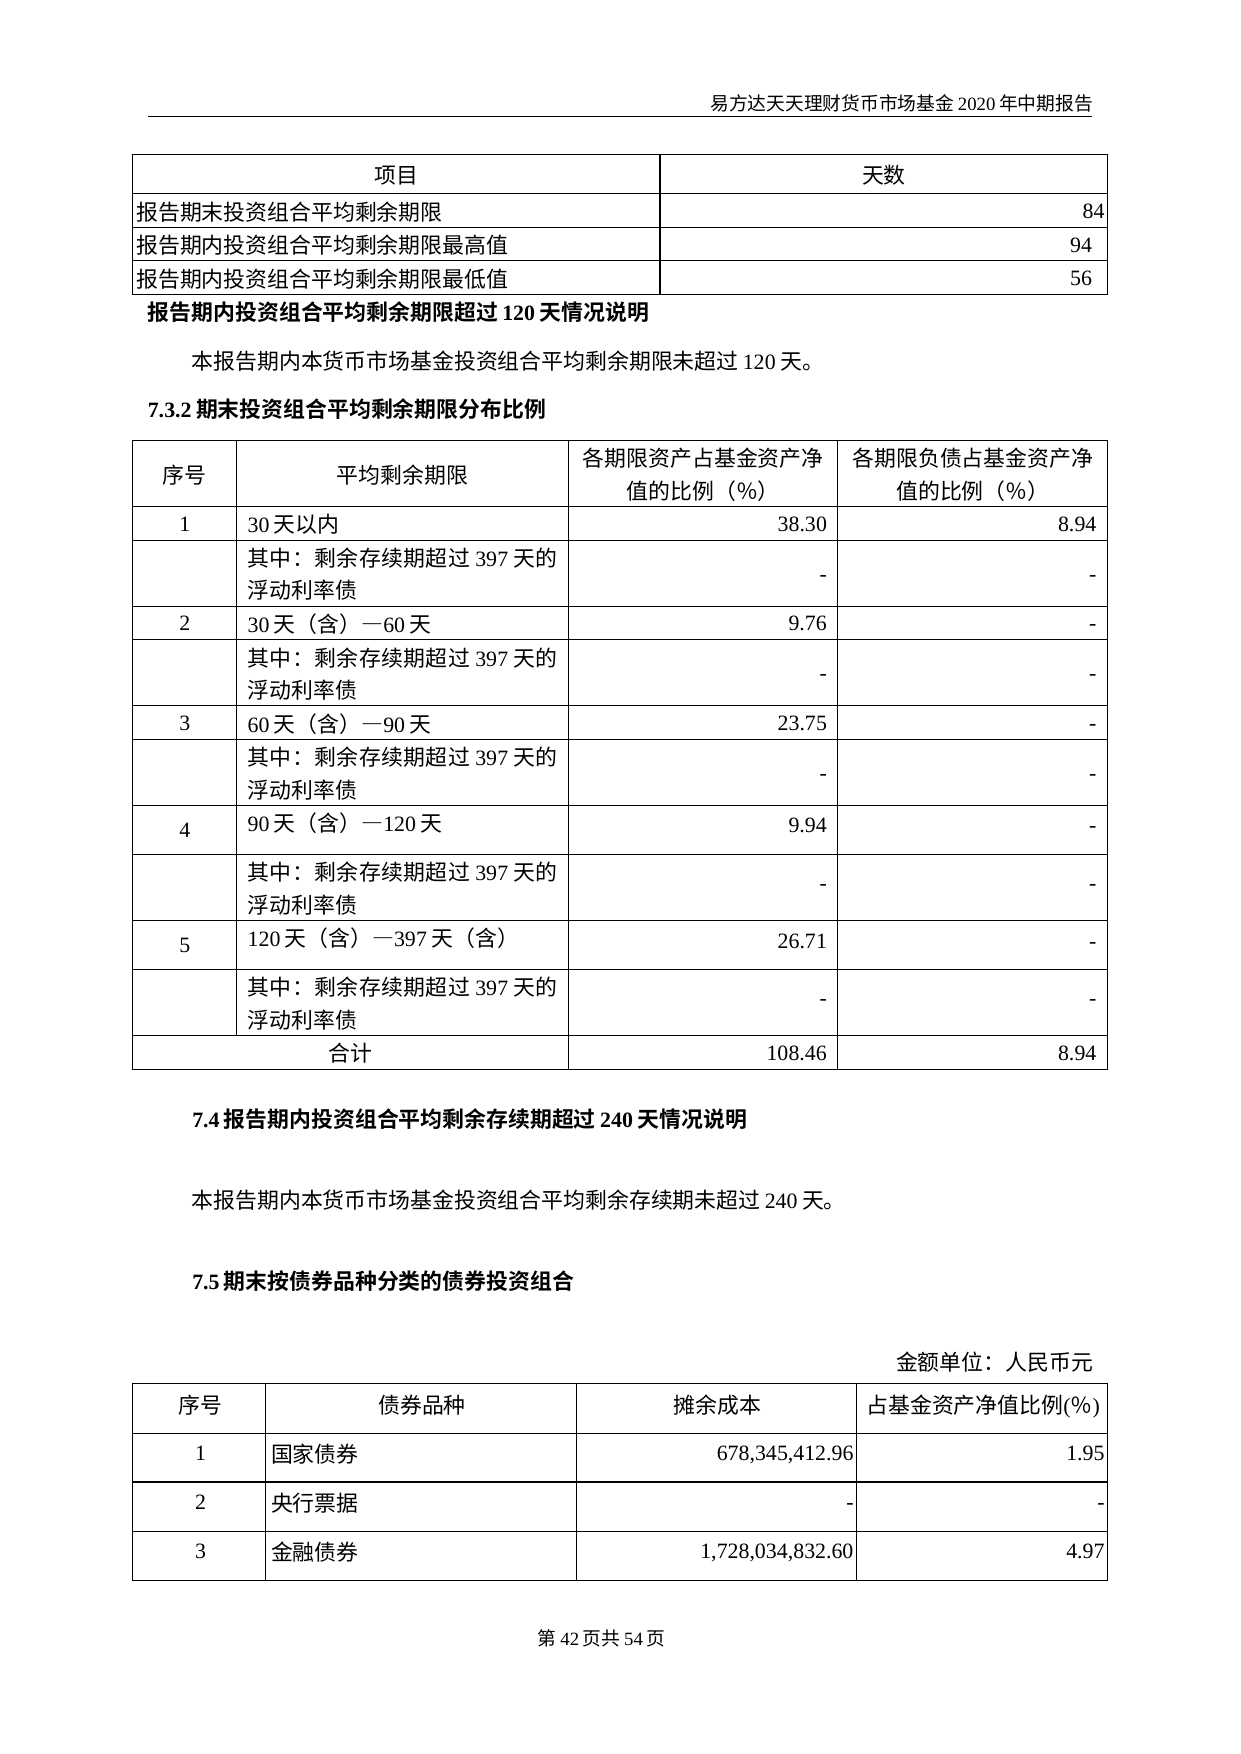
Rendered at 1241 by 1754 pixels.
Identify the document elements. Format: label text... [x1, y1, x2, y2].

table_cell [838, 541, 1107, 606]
text 7.3.2期末投资组合平均剩余期限分布比例 [148, 392, 1092, 424]
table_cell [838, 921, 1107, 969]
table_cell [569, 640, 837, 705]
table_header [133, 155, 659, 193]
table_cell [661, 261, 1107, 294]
text 金额单位：人民币元 [149, 1344, 1092, 1377]
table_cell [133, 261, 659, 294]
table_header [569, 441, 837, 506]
text 本报告期内本货币市场基金投资组合平均剩余期限未超过120天。 [148, 343, 1092, 376]
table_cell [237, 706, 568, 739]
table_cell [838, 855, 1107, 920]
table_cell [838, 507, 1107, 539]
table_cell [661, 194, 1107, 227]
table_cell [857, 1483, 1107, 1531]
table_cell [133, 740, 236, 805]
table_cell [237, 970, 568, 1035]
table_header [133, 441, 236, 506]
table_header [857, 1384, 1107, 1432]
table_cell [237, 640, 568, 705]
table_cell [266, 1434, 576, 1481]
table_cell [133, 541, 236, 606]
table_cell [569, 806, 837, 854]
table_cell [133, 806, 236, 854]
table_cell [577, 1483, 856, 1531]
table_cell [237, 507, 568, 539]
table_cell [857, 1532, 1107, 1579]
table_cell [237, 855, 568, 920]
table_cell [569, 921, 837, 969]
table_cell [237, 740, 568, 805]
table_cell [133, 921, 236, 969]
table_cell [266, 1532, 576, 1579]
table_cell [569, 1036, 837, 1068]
text 本报告期内本货币市场基金投资组合平均剩余存续期未超过240天。 [148, 1183, 1092, 1215]
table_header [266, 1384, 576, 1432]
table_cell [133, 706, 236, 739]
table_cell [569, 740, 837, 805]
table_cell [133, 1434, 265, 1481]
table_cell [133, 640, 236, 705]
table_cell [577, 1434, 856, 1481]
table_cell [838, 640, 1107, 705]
text 报告期内投资组合平均剩余期限超过120天情况说明 [148, 295, 1092, 327]
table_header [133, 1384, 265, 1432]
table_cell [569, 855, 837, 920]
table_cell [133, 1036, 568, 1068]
subtitle 7.4报告期内投资组合平均剩余存续期超过240天情况说明 [192, 1102, 1092, 1134]
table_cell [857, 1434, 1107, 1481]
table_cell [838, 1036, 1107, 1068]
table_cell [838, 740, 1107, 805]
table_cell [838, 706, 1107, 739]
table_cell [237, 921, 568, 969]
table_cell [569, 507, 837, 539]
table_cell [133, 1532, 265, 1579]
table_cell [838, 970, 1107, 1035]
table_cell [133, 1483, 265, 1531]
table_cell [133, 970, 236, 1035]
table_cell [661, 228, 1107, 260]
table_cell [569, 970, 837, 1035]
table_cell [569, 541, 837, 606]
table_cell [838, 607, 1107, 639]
subtitle 7.5期末按债券品种分类的债券投资组合 [192, 1264, 1092, 1296]
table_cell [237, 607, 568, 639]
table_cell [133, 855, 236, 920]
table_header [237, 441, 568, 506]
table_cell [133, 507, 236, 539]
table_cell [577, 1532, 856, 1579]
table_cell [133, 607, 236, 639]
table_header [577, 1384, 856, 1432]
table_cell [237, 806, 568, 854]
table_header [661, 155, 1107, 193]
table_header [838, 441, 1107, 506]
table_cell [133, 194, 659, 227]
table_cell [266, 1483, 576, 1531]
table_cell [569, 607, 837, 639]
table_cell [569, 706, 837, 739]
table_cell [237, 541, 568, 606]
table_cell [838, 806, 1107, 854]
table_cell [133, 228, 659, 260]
